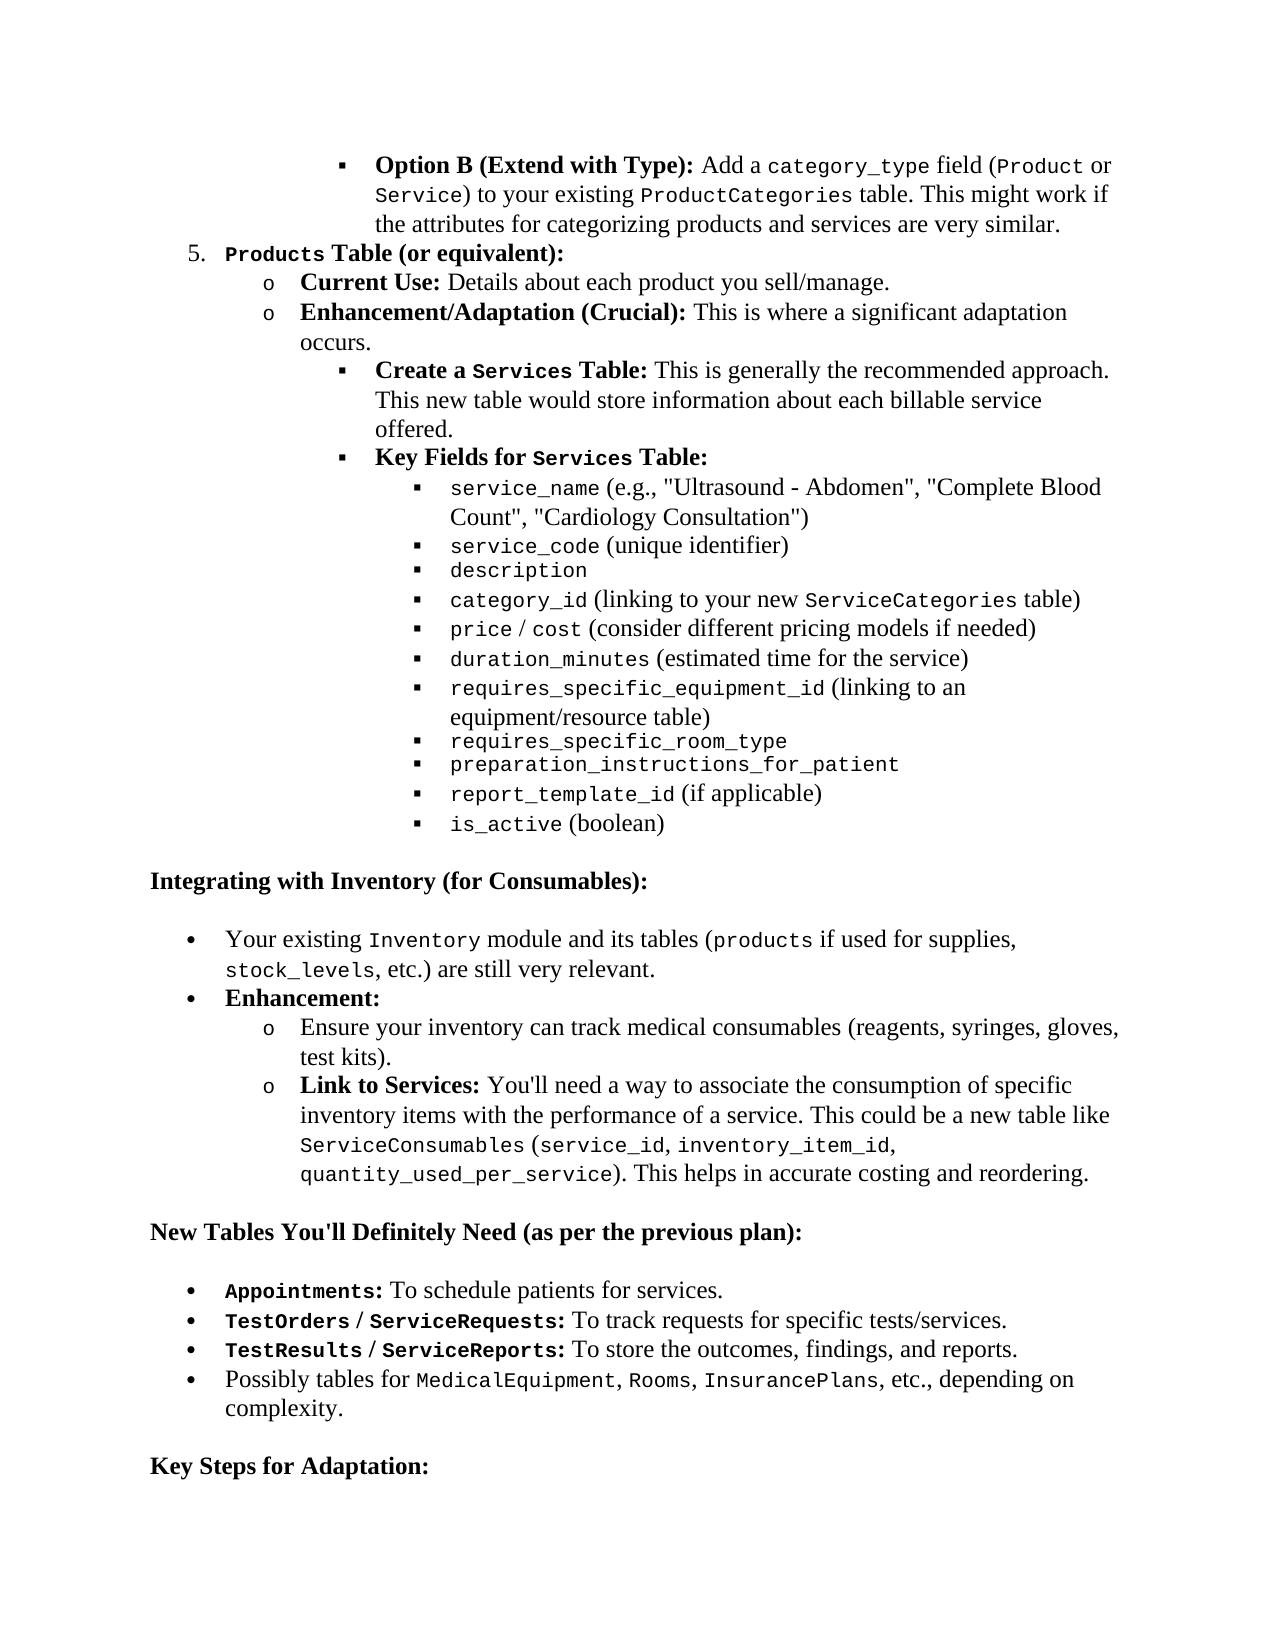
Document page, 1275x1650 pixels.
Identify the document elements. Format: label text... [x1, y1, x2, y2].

list Current Use: Details about each product you sell/manage. [262, 267, 1125, 297]
list duration_minutes (estimated time for the service) [412, 643, 1125, 672]
list report_template_id (if applicable) [412, 778, 1125, 808]
list price / cost (consider different pricing models if needed) [412, 613, 1125, 643]
text Integrating with Inventory (for Consumables): [150, 866, 1125, 895]
list category_id (linking to your new ServiceCategories table) [412, 584, 1125, 613]
list Create a Services Table: This is generally the recommended approach. This new table would store information about each billable service offered. [337, 355, 1125, 442]
list Link to Services: You'll need a way to associate the consumption of specific inventory items with the performance of a service. This could be a new table like ServiceConsumables (service_id, inventory_item_id, quantity_used_per_service). This helps in accurate costing and reordering. [262, 1071, 1125, 1188]
list requires_specific_equipment_id (linking to an equipment/resource table) [412, 672, 1125, 731]
list requires_specific_room_type [412, 731, 1125, 754]
text New Tables You'll Definitely Need (as per the previous plan): [150, 1217, 1125, 1246]
list Your existing Inventory module and its tables (products if used for supplies, stock_levels, etc.) are still very relevant. [187, 924, 1125, 983]
list TestResults / ServiceReports: To store the outcomes, findings, and reports. [187, 1334, 1125, 1364]
list Possibly tables for MedicalEquipment, Rooms, InsurancePlans, etc., depending on complexity. [187, 1364, 1125, 1422]
list service_name (e.g., "Ultrasound - Abdomen", "Complete Blood Count", "Cardiology Consultation") [412, 472, 1125, 530]
list Enhancement/Adaptation (Crucial): This is where a significant adaptation occurs. [262, 297, 1125, 355]
list Enhancement: [187, 983, 1125, 1012]
list Option B (Extend with Type): Add a category_type field (Product or Service) to your existing ProductCategories table. This might work if the attributes for categorizing products and services are very similar. [337, 150, 1125, 238]
list Key Fields for Services Table: [337, 442, 1125, 472]
list description [412, 560, 1125, 584]
list TestOrders / ServiceRequests: To track requests for specific tests/services. [187, 1305, 1125, 1334]
list Appointments: To schedule patients for services. [187, 1275, 1125, 1305]
list service_code (unique identifier) [412, 530, 1125, 560]
list Ensure your inventory can track medical consumables (reagents, syringes, gloves, test kits). [262, 1012, 1125, 1071]
list Products Table (or equivalent): [187, 238, 1125, 267]
list is_active (boolean) [412, 808, 1125, 837]
text Key Steps for Adaptation: [150, 1451, 1125, 1480]
list preparation_instructions_for_patient [412, 754, 1125, 778]
